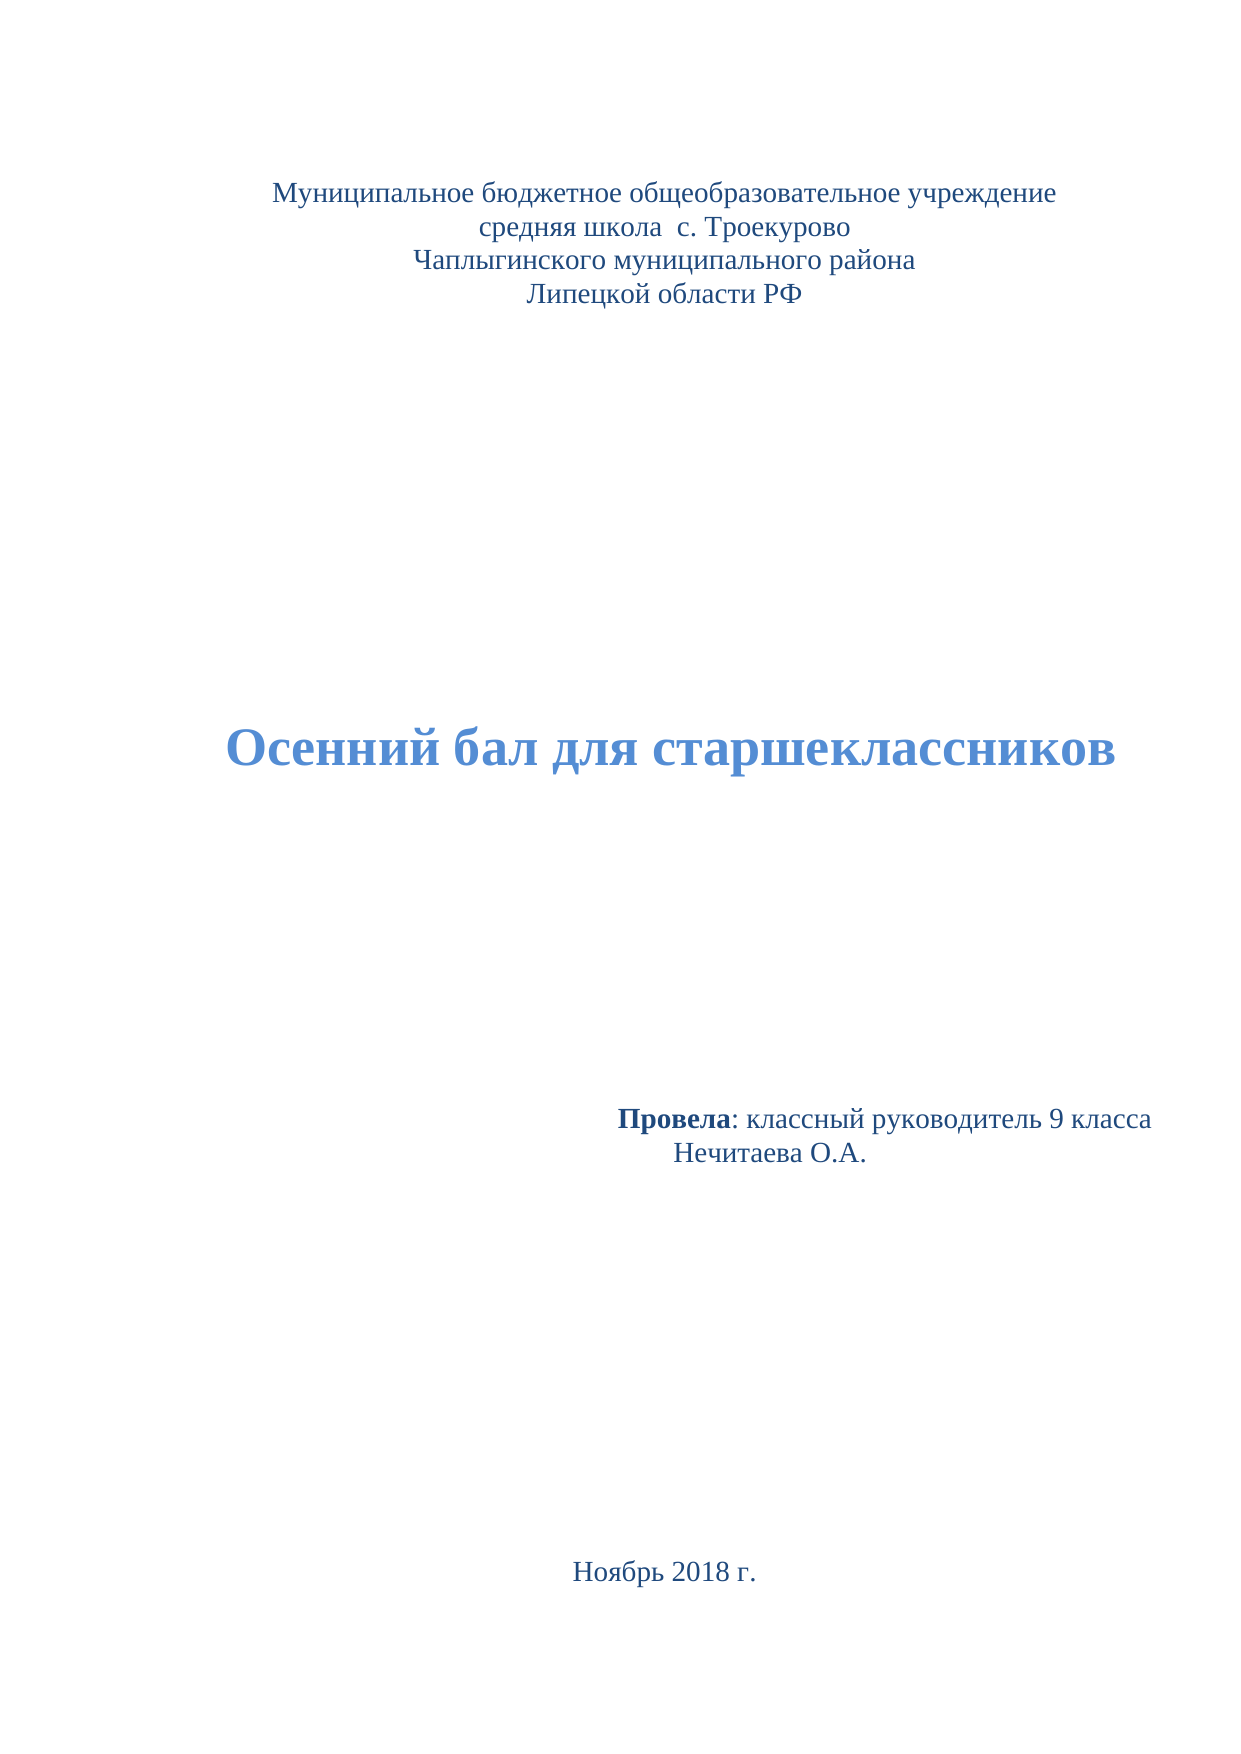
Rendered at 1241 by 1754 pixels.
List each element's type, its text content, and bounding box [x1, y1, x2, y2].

text Чаплыгинского муниципального района [177, 242, 1152, 276]
text Осенний бал для старшеклассников [177, 715, 1152, 777]
text Муниципальное бюджетное общеобразовательное учреждение [177, 175, 1152, 209]
text Провела: классный руководитель 9 класса [177, 1101, 1152, 1135]
text средняя школа с. Троекурово [177, 209, 1152, 242]
text Нечитаева О.А. [177, 1135, 1152, 1168]
text Липецкой области РФ [177, 276, 1152, 309]
text Ноябрь 2018 г. [177, 1554, 1152, 1588]
